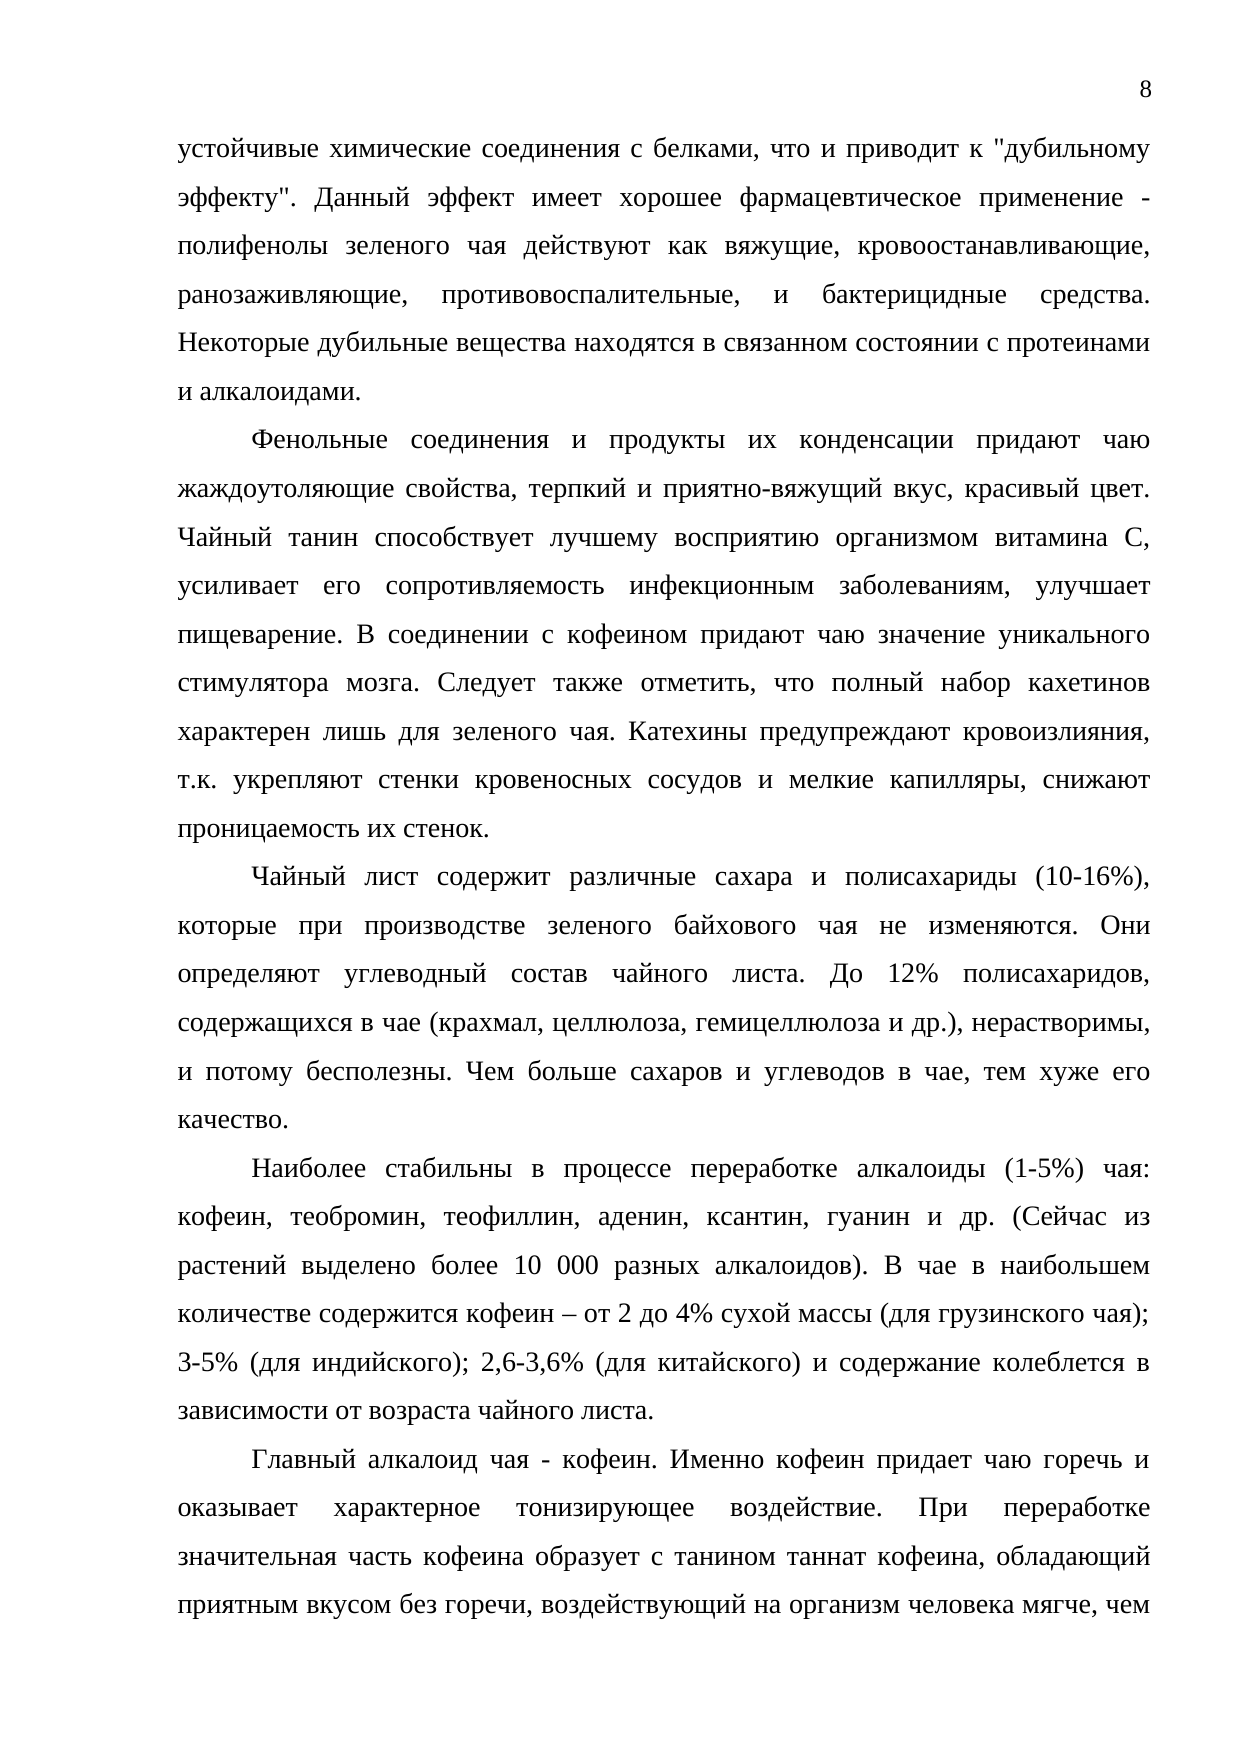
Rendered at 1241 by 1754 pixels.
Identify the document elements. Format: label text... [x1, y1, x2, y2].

text Чайный лист содержит различные сахара и полисахариды (10-16%), которые при производстве зеленого байхового чая не изменяются. Они определяют углеводный состав чайного листа. До 12% полисахаридов, содержащихся в чае (крахмал, целлюлоза, гемицеллюлоза и др.), нерастворимы, и потому бесполезны. Чем больше сахаров и углеводов в чае, тем хуже его качество. [177, 859, 1152, 1134]
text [177, 1442, 1152, 1620]
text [177, 131, 1152, 406]
text Наиболее стабильны в процессе переработке алкалоиды (1-5%) чая: кофеин, теобромин, теофиллин, аденин, ксантин, гуанин и др. (Сейчас из растений выделено более 10 000 разных алкалоидов). В чае в наибольшем количестве содержится кофеин – от 2 до 4% сухой массы (для грузинского чая); 3-5% (для индийского); 2,6-3,6% (для китайского) и содержание колеблется в зависимости от возраста чайного листа. [177, 1151, 1152, 1426]
text Фенольные соединения и продукты их конденсации придают чаю жаждоутоляющие свойства, терпкий и приятно-вяжущий вкус, красивый цвет. Чайный танин способствует лучшему восприятию организмом витамина С, усиливает его сопротивляемость инфекционным заболеваниям, улучшает пищеварение. В соединении с кофеином придают чаю значение уникального стимулятора мозга. Следует также отметить, что полный набор кахетинов характерен лишь для зеленого чая. Катехины предупреждают кровоизлияния, т.к. укрепляют стенки кровеносных сосудов и мелкие капилляры, снижают проницаемость их стенок. [177, 422, 1152, 843]
